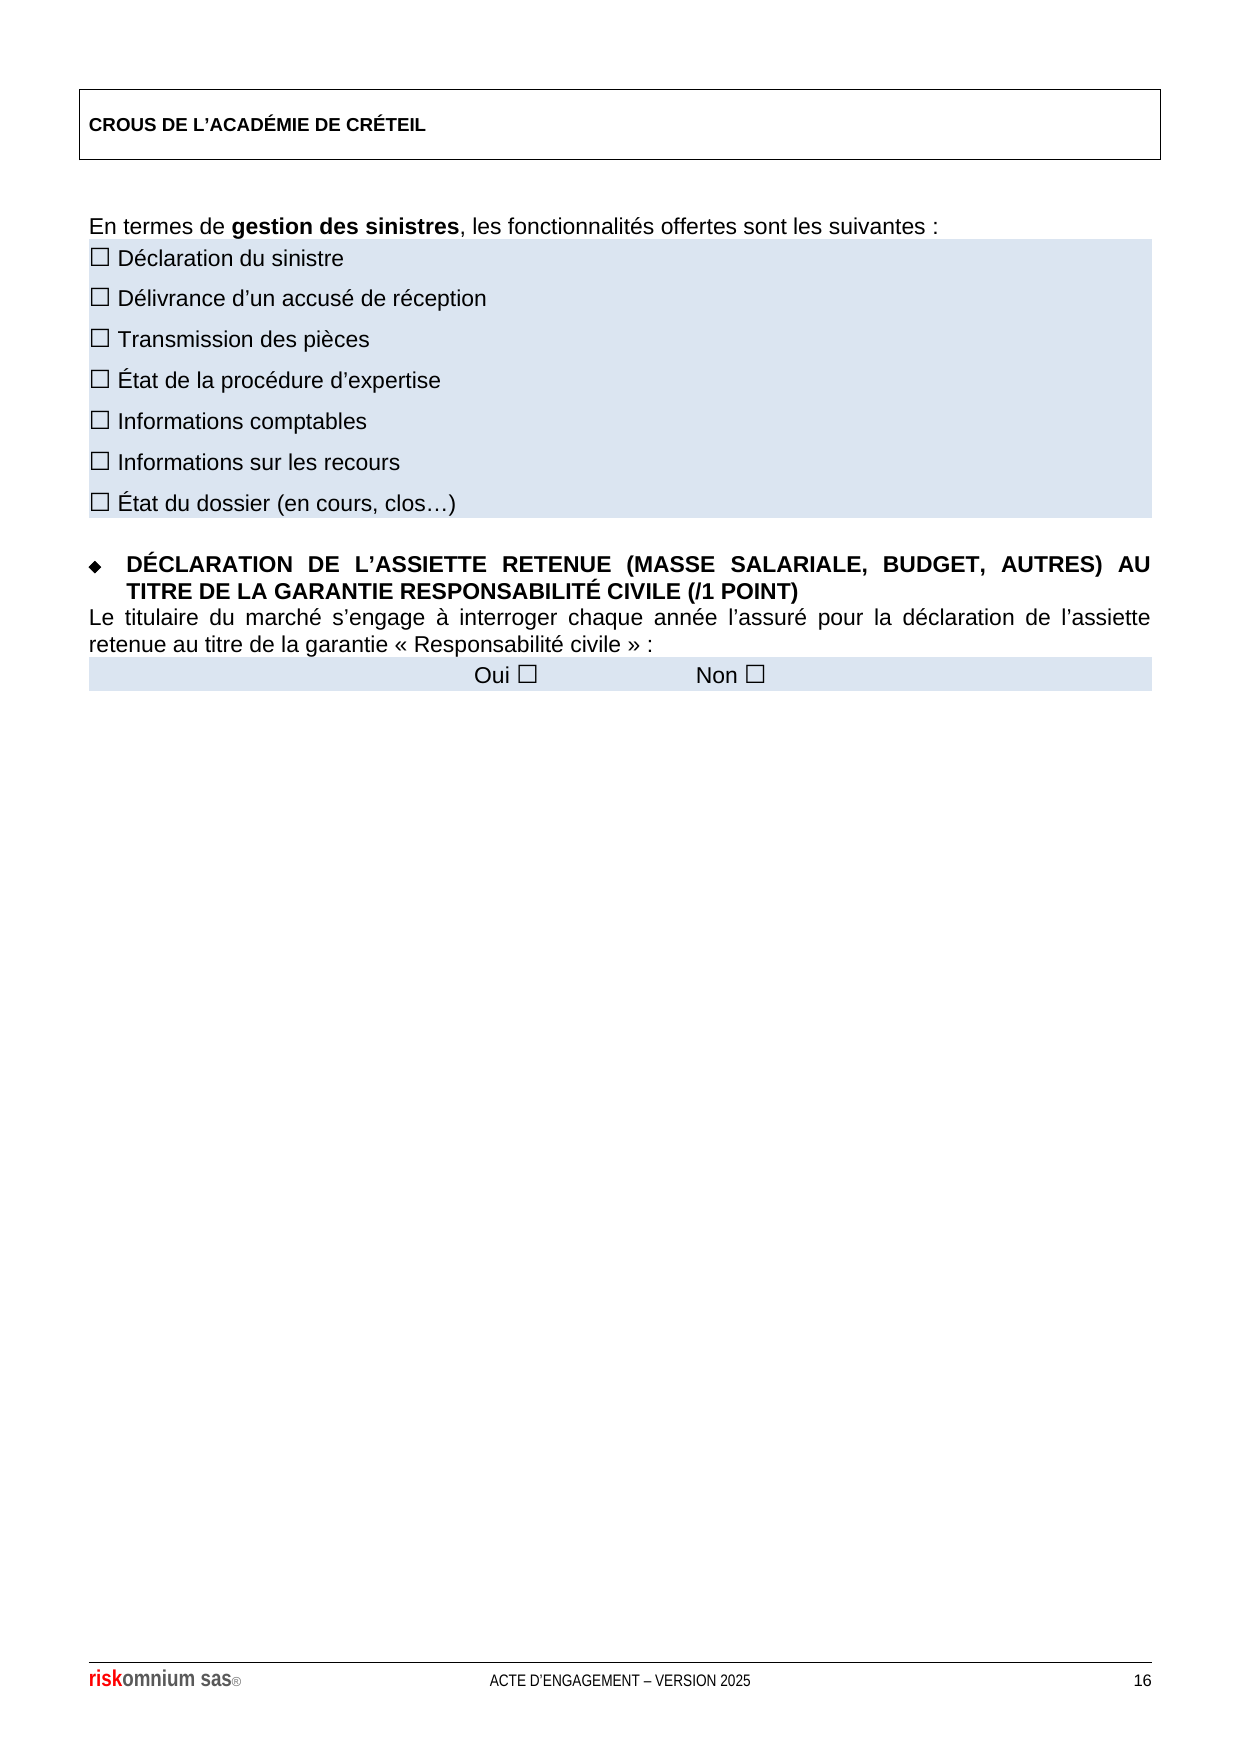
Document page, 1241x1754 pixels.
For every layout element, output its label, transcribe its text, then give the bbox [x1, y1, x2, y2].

text Informations sur les recours [89, 443, 1152, 477]
text Informations comptables [89, 403, 1152, 437]
text Délivrance d’un accusé de réception [89, 280, 1152, 314]
list DÉCLARATION DE L’ASSIETTE RETENUE (MASSE SALARIALE, BUDGET, AUTRES) AU TITRE DE LA GARANTIE RESPONSABILITÉ CIVILE (/1 POINT) [89, 551, 1152, 604]
text Le titulaire du marché s’engage à interroger chaque année l’assuré pour la déclaration de l’assiette retenue au titre de la garantie « Responsabilité civile » : [89, 604, 1152, 657]
text État de la procédure d’expertise [89, 362, 1152, 396]
text Transmission des pièces [89, 321, 1152, 355]
text Déclaration du sinistre [89, 239, 1152, 273]
text Oui Non [89, 657, 1152, 691]
text État du dossier (en cours, clos…) [89, 484, 1152, 518]
text En termes de gestion des sinistres, les fonctionnalités offertes sont les suivantes : [89, 213, 1152, 239]
